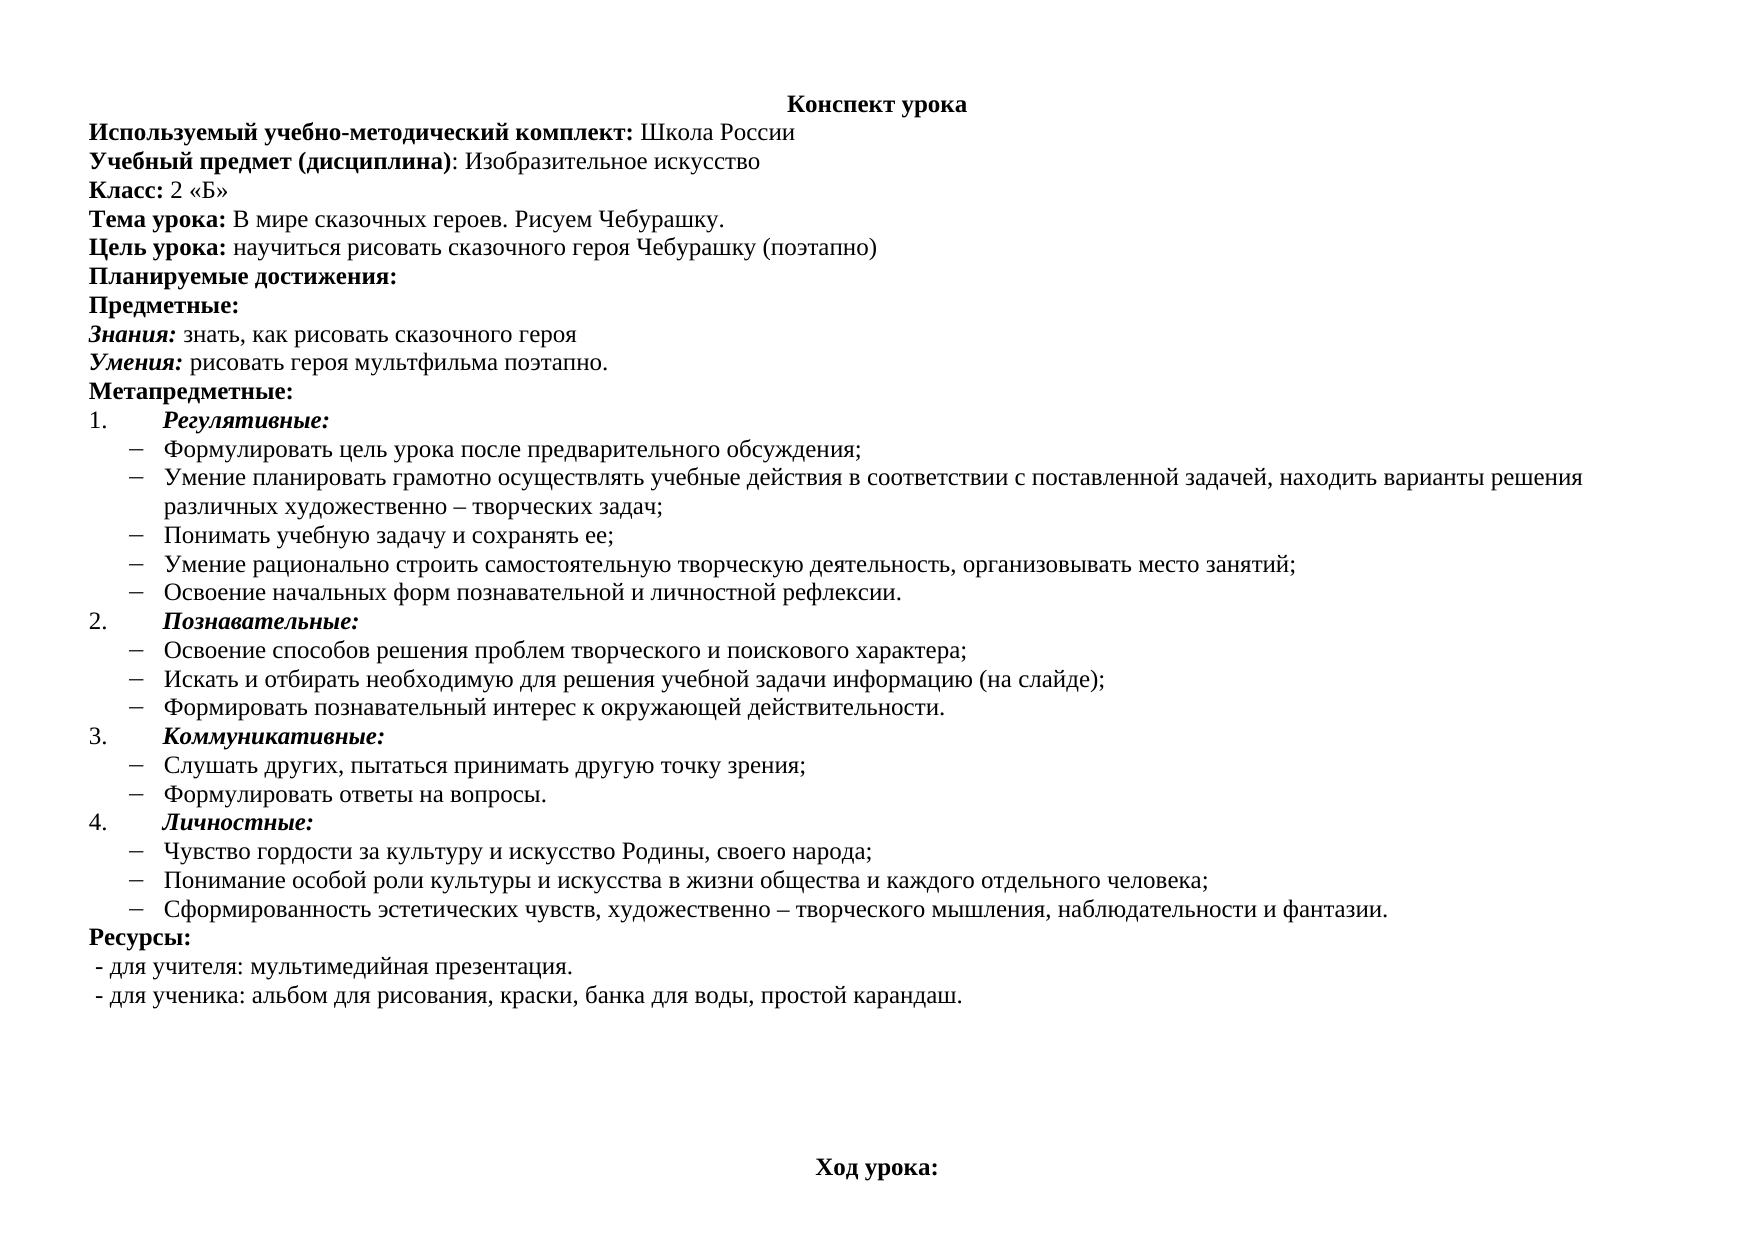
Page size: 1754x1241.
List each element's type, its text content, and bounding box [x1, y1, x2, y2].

list Умение рационально строить самостоятельную творческую деятельность, организовывать место занятий; [126, 549, 1665, 577]
list Регулятивные: [89, 405, 1665, 434]
list Освоение начальных форм познавательной и личностной рефлексии. [126, 577, 1665, 606]
text Конспект урока [89, 89, 1665, 117]
list Чувство гордости за культуру и искусство Родины, своего народа; [126, 836, 1665, 865]
list Формировать познавательный интерес к окружающей действительности. [126, 692, 1665, 721]
list Искать и отбирать необходимую для решения учебной задачи информацию (на слайде); [126, 664, 1665, 692]
text - для учителя: мультимедийная презентация. [89, 951, 1665, 980]
text Знания: знать, как рисовать сказочного героя [89, 319, 1665, 347]
list Формулировать цель урока после предварительного обсуждения; [126, 434, 1665, 462]
text Ресурсы: [89, 922, 1665, 951]
list Слушать других, пытаться принимать другую точку зрения; [126, 750, 1665, 779]
text Класс: 2 «Б» [89, 175, 1665, 204]
list Понимать учебную задачу и сохранять ее; [126, 520, 1665, 549]
text Тема урока: В мире сказочных героев. Рисуем Чебурашку. [89, 204, 1665, 232]
list Сформированность эстетических чувств, художественно – творческого мышления, наблюдательности и фантазии. [126, 894, 1665, 922]
list Коммуникативные: [89, 721, 1665, 750]
text Умения: рисовать героя мультфильма поэтапно. [89, 347, 1665, 376]
list Понимание особой роли культуры и искусства в жизни общества и каждого отдельного человека; [126, 865, 1665, 894]
text Ход урока: [89, 1152, 1665, 1181]
text Цель урока: научиться рисовать сказочного героя Чебурашку (поэтапно) [89, 232, 1665, 261]
list Личностные: [89, 807, 1665, 836]
text Планируемые достижения: [89, 261, 1665, 290]
text - для ученика: альбом для рисования, краски, банка для воды, простой карандаш. [89, 980, 1665, 1009]
text Метапредметные: [89, 376, 1665, 405]
text Предметные: [89, 290, 1665, 319]
list Освоение способов решения проблем творческого и поискового характера; [126, 635, 1665, 664]
list Формулировать ответы на вопросы. [126, 779, 1665, 807]
list Познавательные: [89, 606, 1665, 635]
list Умение планировать грамотно осуществлять учебные действия в соответствии с поставленной задачей, находить варианты решения различных художественно – творческих задач; [126, 462, 1665, 520]
text Учебный предмет (дисциплина): Изобразительное искусство [89, 146, 1665, 175]
text Используемый учебно-методический комплект: Школа России [89, 117, 1665, 146]
